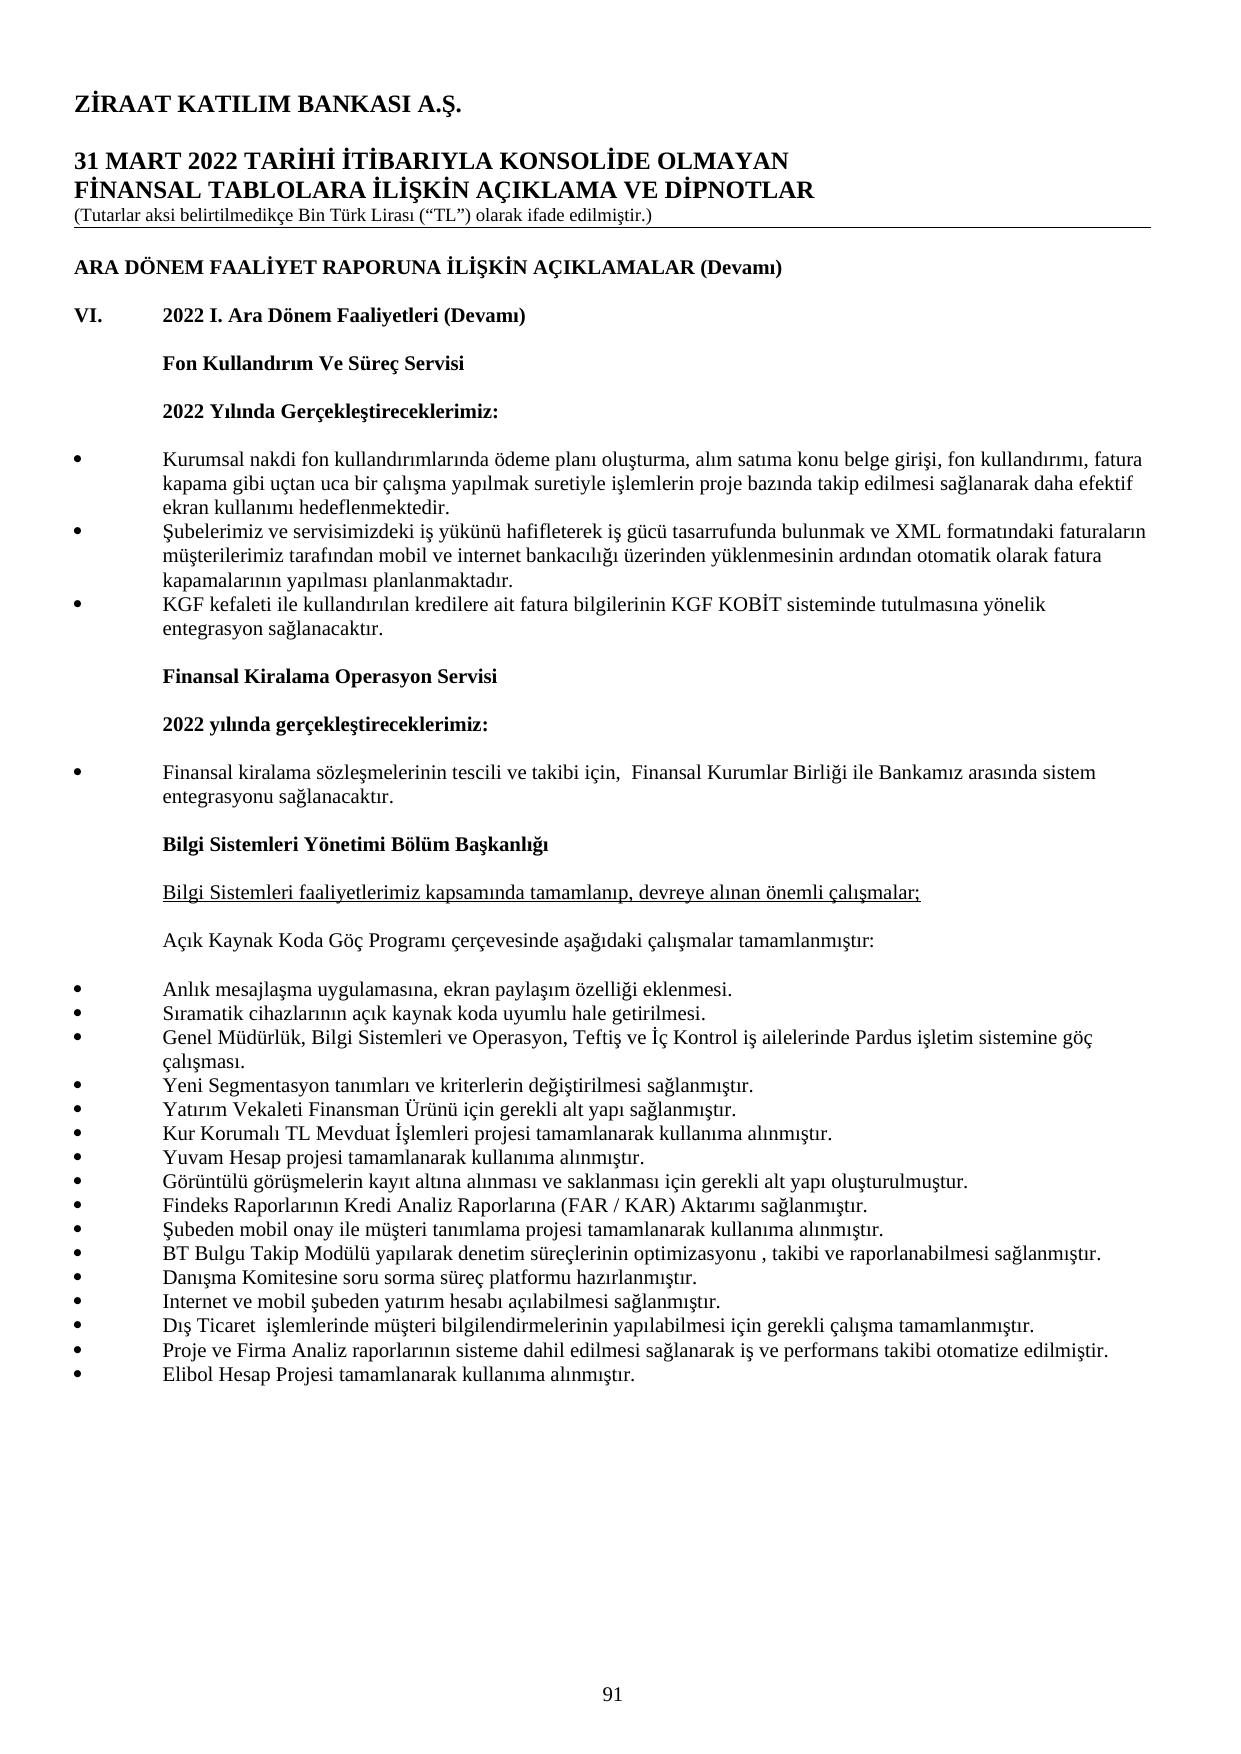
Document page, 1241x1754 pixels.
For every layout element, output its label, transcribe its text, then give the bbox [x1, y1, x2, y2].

text Finansal Kiralama Operasyon Servisi [162, 664, 1152, 688]
list BT Bulgu Takip Modülü yapılarak denetim süreçlerinin optimizasyonu , takibi ve raporlanabilmesi sağlanmıştır. [74, 1241, 1152, 1265]
list Dış Ticaret işlemlerinde müşteri bilgilendirmelerinin yapılabilmesi için gerekli çalışma tamamlanmıştır. [74, 1313, 1152, 1337]
list Açık Kaynak Koda Göç Programı çerçevesinde aşağıdaki çalışmalar tamamlanmıştır: [162, 928, 1152, 952]
text 2022 yılında gerçekleştireceklerimiz: [162, 712, 1152, 736]
list Yuvam Hesap projesi tamamlanarak kullanıma alınmıştır. [74, 1145, 1152, 1169]
list Danışma Komitesine soru sorma süreç platformu hazırlanmıştır. [74, 1265, 1152, 1289]
list Yatırım Vekaleti Finansman Ürünü için gerekli alt yapı sağlanmıştır. [74, 1097, 1152, 1121]
list 2022 I. Ara Dönem Faaliyetleri (Devamı) [74, 303, 1152, 327]
list KGF kefaleti ile kullandırılan kredilere ait fatura bilgilerinin KGF KOBİT sisteminde tutulmasına yönelik entegrasyon sağlanacaktır. [74, 592, 1152, 640]
text Fon Kullandırım Ve Süreç Servisi [162, 351, 1152, 375]
text Bilgi Sistemleri Yönetimi Bölüm Başkanlığı [162, 832, 1152, 856]
list Anlık mesajlaşma uygulamasına, ekran paylaşım özelliği eklenmesi. [74, 977, 1152, 1001]
list Genel Müdürlük, Bilgi Sistemleri ve Operasyon, Teftiş ve İç Kontrol iş ailelerinde Pardus işletim sistemine göç çalışması. [74, 1025, 1152, 1073]
list Bilgi Sistemleri faaliyetlerimiz kapsamında tamamlanıp, devreye alınan önemli çalışmalar; [162, 880, 1152, 904]
list Yeni Segmentasyon tanımları ve kriterlerin değiştirilmesi sağlanmıştır. [74, 1073, 1152, 1097]
list Finansal kiralama sözleşmelerinin tescili ve takibi için, Finansal Kurumlar Birliği ile Bankamız arasında sistem entegrasyonu sağlanacaktır. [74, 760, 1152, 808]
list Şubelerimiz ve servisimizdeki iş yükünü hafifleterek iş gücü tasarrufunda bulunmak ve XML formatındaki faturaların müşterilerimiz tarafından mobil ve internet bankacılığı üzerinden yüklenmesinin ardından otomatik olarak fatura kapamalarının yapılması planlanmaktadır. [74, 519, 1152, 592]
text 2022 Yılında Gerçekleştireceklerimiz: [162, 399, 1152, 423]
list Findeks Raporlarının Kredi Analiz Raporlarına (FAR / KAR) Aktarımı sağlanmıştır. [74, 1193, 1152, 1217]
list Şubeden mobil onay ile müşteri tanımlama projesi tamamlanarak kullanıma alınmıştır. [74, 1217, 1152, 1241]
list Görüntülü görüşmelerin kayıt altına alınması ve saklanması için gerekli alt yapı oluşturulmuştur. [74, 1169, 1152, 1193]
list Kurumsal nakdi fon kullandırımlarında ödeme planı oluşturma, alım satıma konu belge girişi, fon kullandırımı, fatura kapama gibi uçtan uca bir çalışma yapılmak suretiyle işlemlerin proje bazında takip edilmesi sağlanarak daha efektif ekran kullanımı hedeflenmektedir. [74, 447, 1152, 519]
list ARA DÖNEM FAALİYET RAPORUNA İLİŞKİN AÇIKLAMALAR (Devamı) [74, 255, 1152, 279]
list Internet ve mobil şubeden yatırım hesabı açılabilmesi sağlanmıştır. [74, 1289, 1152, 1313]
list Kur Korumalı TL Mevduat İşlemleri projesi tamamlanarak kullanıma alınmıştır. [74, 1121, 1152, 1145]
list Sıramatik cihazlarının açık kaynak koda uyumlu hale getirilmesi. [74, 1001, 1152, 1025]
list Elibol Hesap Projesi tamamlanarak kullanıma alınmıştır. [74, 1362, 1152, 1386]
list Proje ve Firma Analiz raporlarının sisteme dahil edilmesi sağlanarak iş ve performans takibi otomatize edilmiştir. [74, 1337, 1152, 1362]
